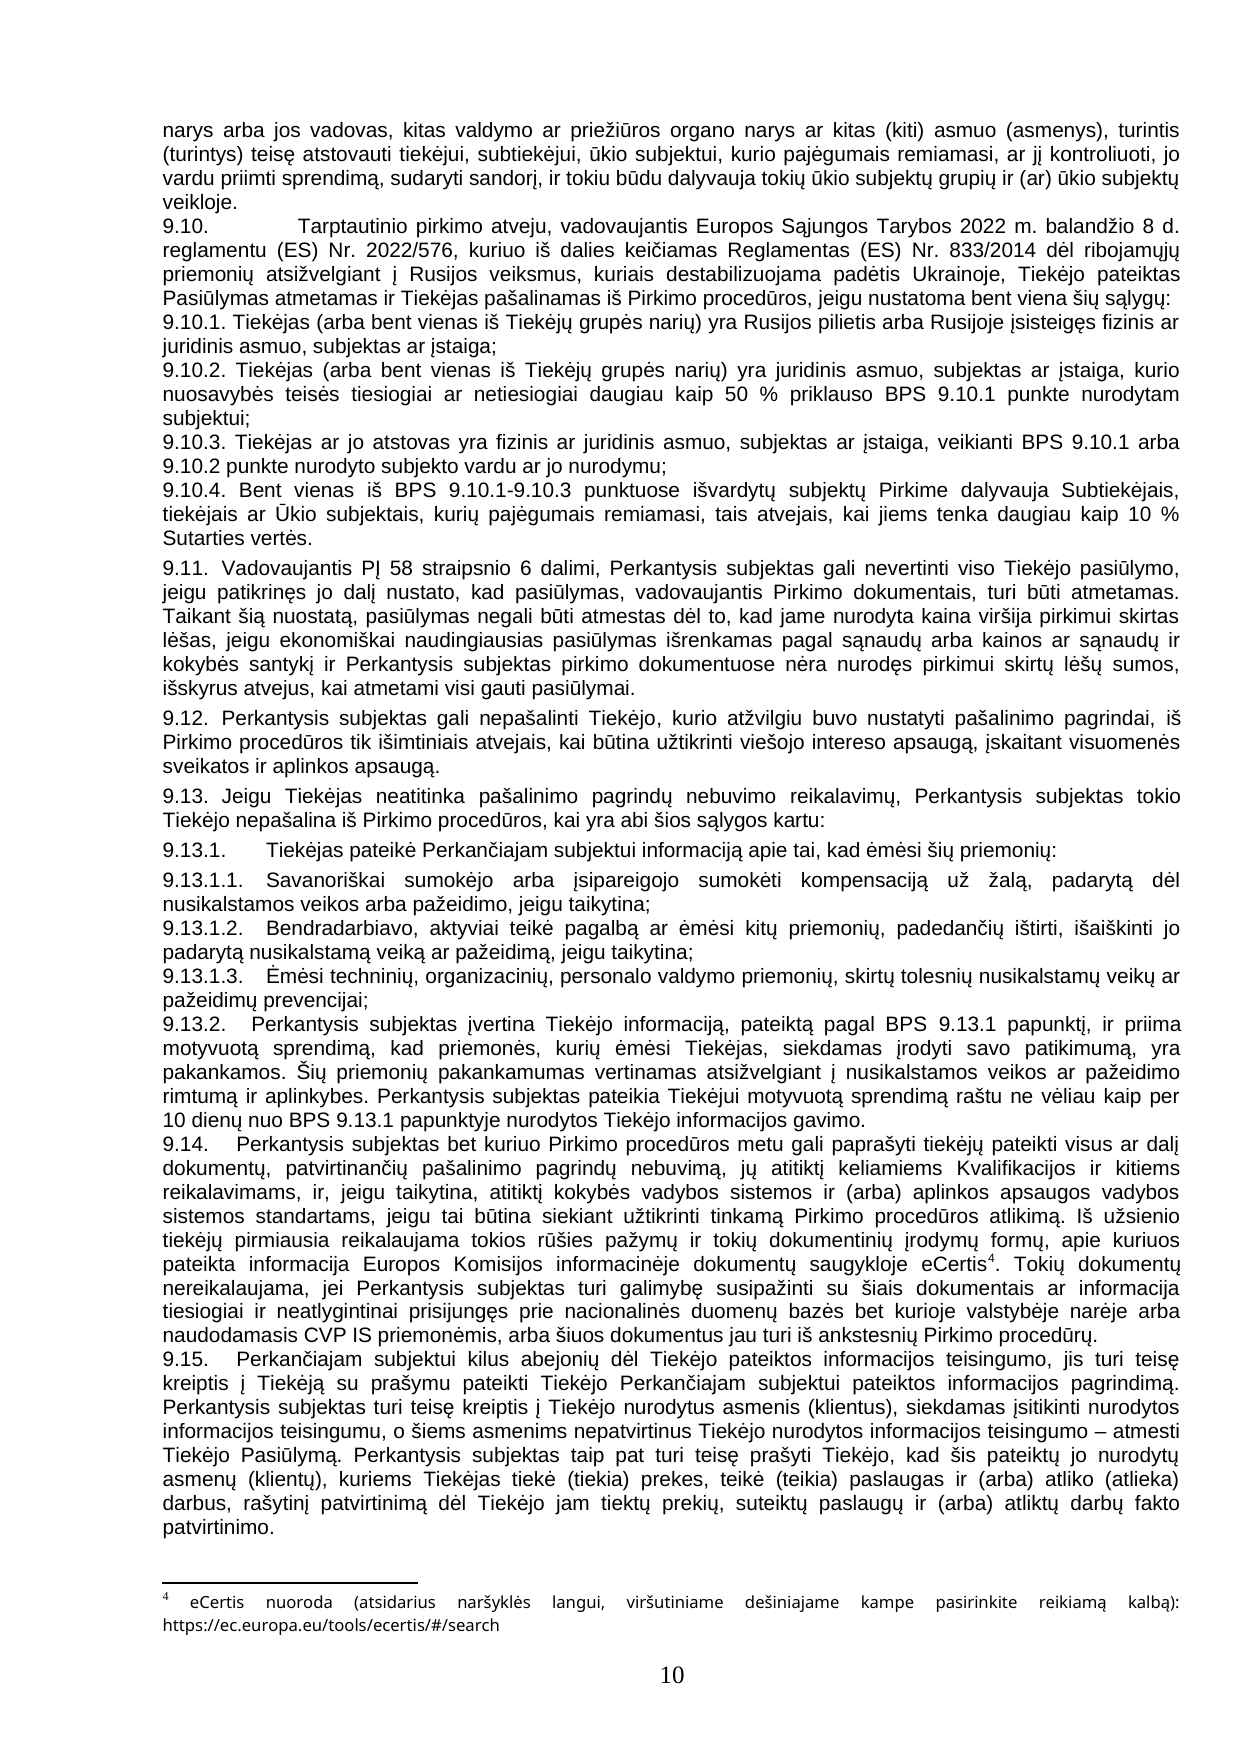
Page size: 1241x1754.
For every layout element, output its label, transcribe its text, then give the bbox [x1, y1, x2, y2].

list 9.10.4. Bent vienas iš BPS 9.10.1-9.10.3 punktuose išvardytų subjektų Pirkime dalyvauja Subtiekėjais, tiekėjais ar Ūkio subjektais, kurių pajėgumais remiamasi, tais atvejais, kai jiems tenka daugiau kaip 10 % Sutarties vertės. [162, 477, 1181, 549]
list 9.10.3. Tiekėjas ar jo atstovas yra fizinis ar juridinis asmuo, subjektas ar įstaiga, veikianti BPS 9.10.1 arba 9.10.2 punkte nurodyto subjekto vardu ar jo nurodymu; [162, 429, 1181, 477]
list Perkantysis subjektas gali nepašalinti Tiekėjo, kurio atžvilgiu buvo nustatyti pašalinimo pagrindai, iš Pirkimo procedūros tik išimtiniais atvejais, kai būtina užtikrinti viešojo intereso apsaugą, įskaitant visuomenės sveikatos ir aplinkos apsaugą. [162, 706, 1181, 777]
list Jeigu Tiekėjas neatitinka pašalinimo pagrindų nebuvimo reikalavimų, Perkantysis subjektas tokio Tiekėjo nepašalina iš Pirkimo procedūros, kai yra abi šios sąlygos kartu: [162, 784, 1181, 832]
list Tiekėjas pateikė Perkančiajam subjektui informaciją apie tai, kad ėmėsi šių priemonių: [162, 838, 1181, 862]
list Ėmėsi techninių, organizacinių, personalo valdymo priemonių, skirtų tolesnių nusikalstamų veikų ar pažeidimų prevencijai; [162, 964, 1181, 1012]
list Bendradarbiavo, aktyviai teikė pagalbą ar ėmėsi kitų priemonių, padedančių ištirti, išaiškinti jo padarytą nusikalstamą veiką ar pažeidimą, jeigu taikytina; [162, 916, 1181, 964]
list Perkančiajam subjektui kilus abejonių dėl Tiekėjo pateiktos informacijos teisingumo, jis turi teisę kreiptis į Tiekėją su prašymu pateikti Tiekėjo Perkančiajam subjektui pateiktos informacijos pagrindimą. Perkantysis subjektas turi teisę kreiptis į Tiekėjo nurodytus asmenis (klientus), siekdamas įsitikinti nurodytos informacijos teisingumu, o šiems asmenims nepatvirtinus Tiekėjo nurodytos informacijos teisingumo – atmesti Tiekėjo Pasiūlymą. Perkantysis subjektas taip pat turi teisę prašyti Tiekėjo, kad šis pateiktų jo nurodytų asmenų (klientų), kuriems Tiekėjas tiekė (tiekia) prekes, teikė (teikia) paslaugas ir (arba) atliko (atlieka) darbus, rašytinį patvirtinimą dėl Tiekėjo jam tiektų prekių, suteiktų paslaugų ir (arba) atliktų darbų fakto patvirtinimo. [162, 1347, 1181, 1539]
list Savanoriškai sumokėjo arba įsipareigojo sumokėti kompensaciją už žalą, padarytą dėl nusikalstamos veikos arba pažeidimo, jeigu taikytina; [162, 868, 1181, 916]
list Perkantysis subjektas bet kuriuo Pirkimo procedūros metu gali paprašyti tiekėjų pateikti visus ar dalį dokumentų, patvirtinančių pašalinimo pagrindų nebuvimą, jų atitiktį keliamiems Kvalifikacijos ir kitiems reikalavimams, ir, jeigu taikytina, atitiktį kokybės vadybos sistemos ir (arba) aplinkos apsaugos vadybos sistemos standartams, jeigu tai būtina siekiant užtikrinti tinkamą Pirkimo procedūros atlikimą. Iš užsienio tiekėjų pirmiausia reikalaujama tokios rūšies pažymų ir tokių dokumentinių įrodymų formų, apie kuriuos pateikta informacija Europos Komisijos informacinėje dokumentų saugykloje eCertis. Tokių dokumentų nereikalaujama, jei Perkantysis subjektas turi galimybę susipažinti su šiais dokumentais ar informacija tiesiogiai ir neatlygintinai prisijungęs prie nacionalinės duomenų bazės bet kurioje valstybėje narėje arba naudodamasis CVP IS priemonėmis, arba šiuos dokumentus jau turi iš ankstesnių Pirkimo procedūrų. [162, 1132, 1181, 1347]
list Perkantysis subjektas įvertina Tiekėjo informaciją, pateiktą pagal BPS 9.13.1 papunktį, ir priima motyvuotą sprendimą, kad priemonės, kurių ėmėsi Tiekėjas, siekdamas įrodyti savo patikimumą, yra pakankamos. Šių priemonių pakankamumas vertinamas atsižvelgiant į nusikalstamos veikos ar pažeidimo rimtumą ir aplinkybes. Perkantysis subjektas pateikia Tiekėjui motyvuotą sprendimą raštu ne vėliau kaip per 10 dienų nuo BPS 9.13.1 papunktyje nurodytos Tiekėjo informacijos gavimo. [162, 1012, 1181, 1132]
list Vadovaujantis PĮ 58 straipsnio 6 dalimi, Perkantysis subjektas gali nevertinti viso Tiekėjo pasiūlymo, jeigu patikrinęs jo dalį nustato, kad pasiūlymas, vadovaujantis Pirkimo dokumentais, turi būti atmetamas. Taikant šią nuostatą, pasiūlymas negali būti atmestas dėl to, kad jame nurodyta kaina viršija pirkimui skirtas lėšas, jeigu ekonomiškai naudingiausias pasiūlymas išrenkamas pagal sąnaudų arba kainos ar sąnaudų ir kokybės santykį ir Perkantysis subjektas pirkimo dokumentuose nėra nurodęs pirkimui skirtų lėšų sumos, išskyrus atvejus, kai atmetami visi gauti pasiūlymai. [162, 556, 1181, 699]
list 9.10.1. Tiekėjas (arba bent vienas iš Tiekėjų grupės narių) yra Rusijos pilietis arba Rusijoje įsisteigęs fizinis ar juridinis asmuo, subjektas ar įstaiga; [162, 310, 1181, 358]
list 9.10.2. Tiekėjas (arba bent vienas iš Tiekėjų grupės narių) yra juridinis asmuo, subjektas ar įstaiga, kurio nuosavybės teisės tiesiogiai ar netiesiogiai daugiau kaip 50 % priklauso BPS 9.10.1 punkte nurodytam subjektui; [162, 358, 1181, 429]
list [162, 118, 1181, 214]
list Tarptautinio pirkimo atveju, vadovaujantis Europos Sąjungos Tarybos 2022 m. balandžio 8 d. reglamentu (ES) Nr. 2022/576, kuriuo iš dalies keičiamas Reglamentas (ES) Nr. 833/2014 dėl ribojamųjų priemonių atsižvelgiant į Rusijos veiksmus, kuriais destabilizuojama padėtis Ukrainoje, Tiekėjo pateiktas Pasiūlymas atmetamas ir Tiekėjas pašalinamas iš Pirkimo procedūros, jeigu nustatoma bent viena šių sąlygų: [162, 214, 1181, 310]
